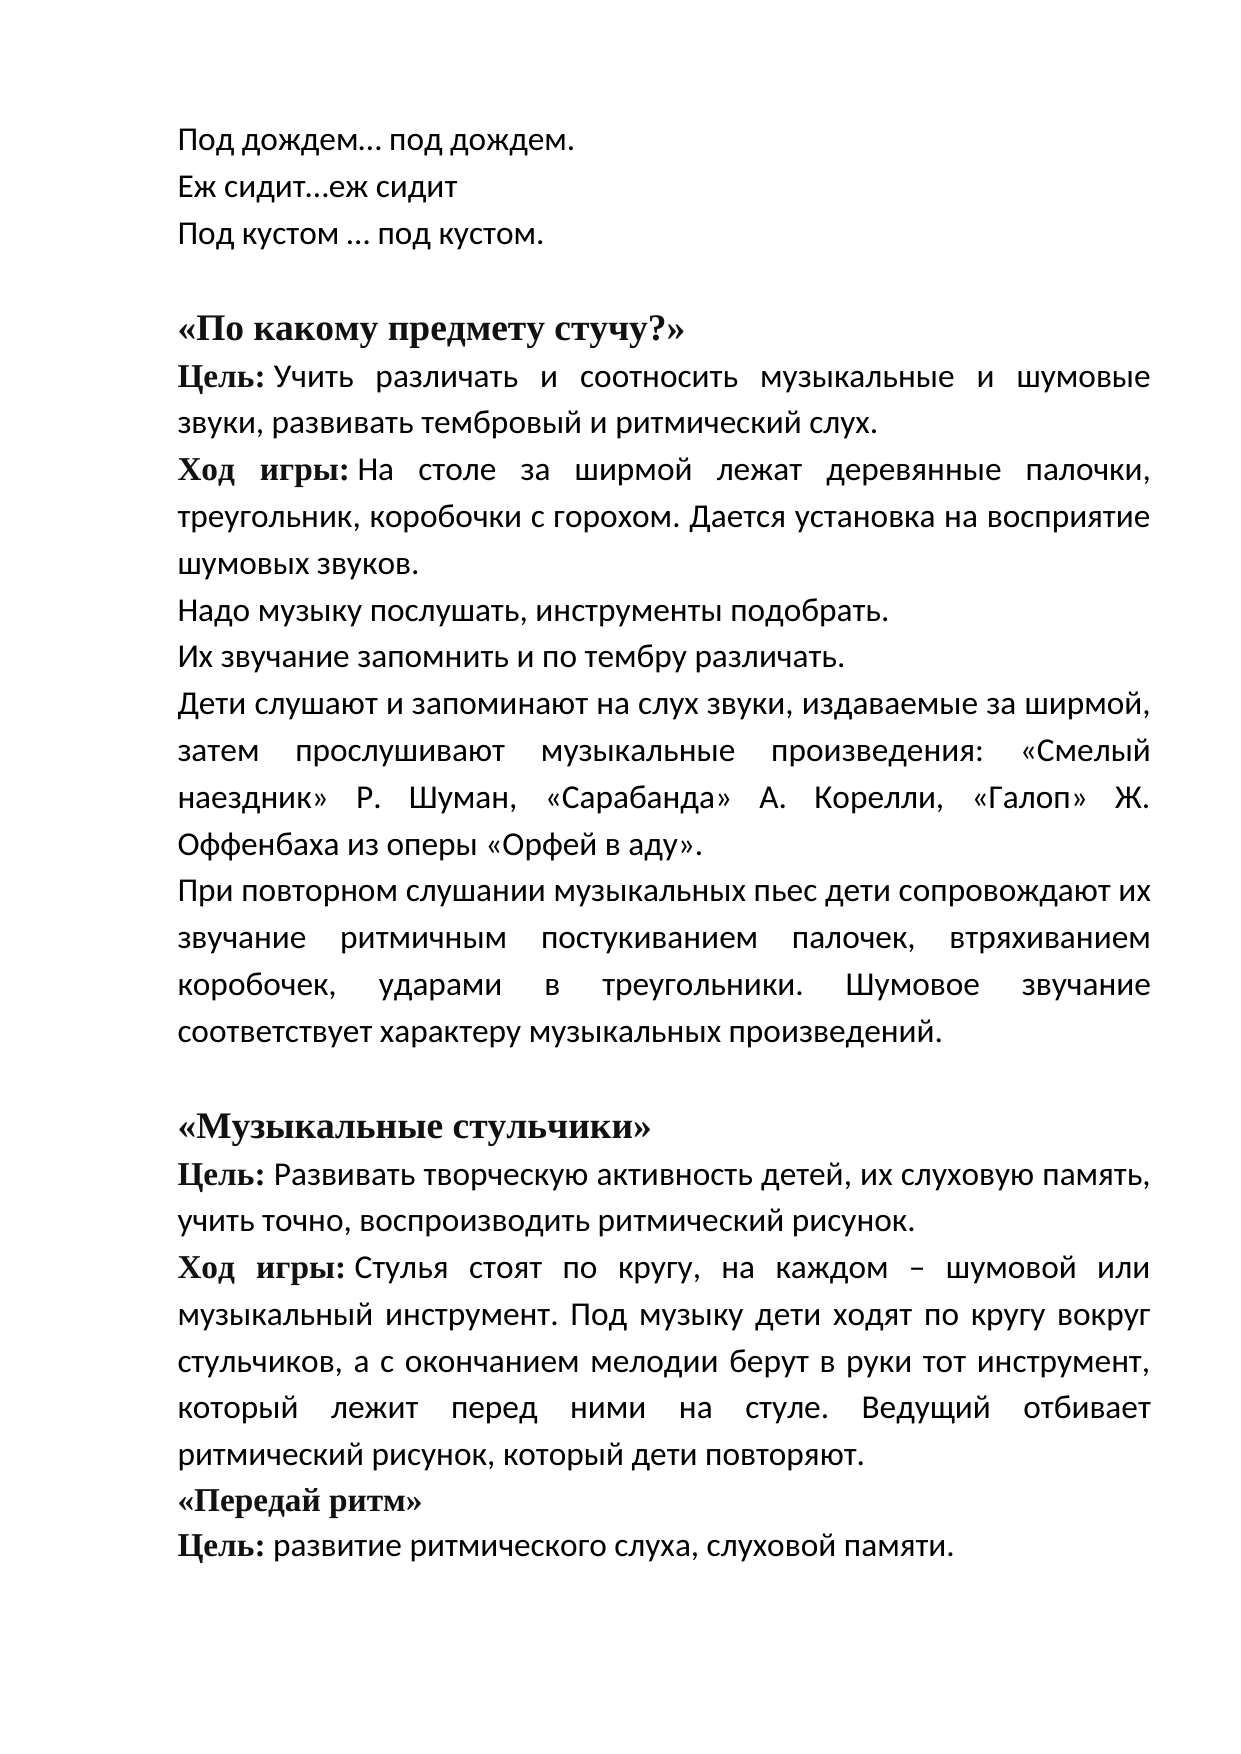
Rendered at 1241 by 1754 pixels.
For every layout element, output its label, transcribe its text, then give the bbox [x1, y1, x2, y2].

text Цель: Учить различать и соотносить музыкальные и шумовые звуки, развивать тембровый и ритмический слух. [177, 355, 1152, 442]
text Их звучание запомнить и по тембру различать. [177, 635, 1152, 676]
text При повторном слушании музыкальных пьес дети сопровождают их звучание ритмичным постукиванием палочек, втряхиванием коробочек, ударами в треугольники. Шумовое звучание соответствует характеру музыкальных произведений. [177, 869, 1152, 1050]
text Ход игры: На столе за ширмой лежат деревянные палочки, треугольник, коробочки с горохом. Дается установка на восприятие шумовых звуков. [177, 448, 1152, 583]
text Цель: Развивать творческую активность детей, их слуховую память, учить точно, воспроизводить ритмический рисунок. [177, 1153, 1152, 1240]
text «Музыкальные стульчики» [177, 1103, 1152, 1146]
text Дети слушают и запоминают на слух звуки, издаваемые за ширмой, затем прослушивают музыкальные произведения: «Смелый наездник» Р. Шуман, «Сарабанда» А. Корелли, «Галоп» Ж. Оффенбаха из оперы «Орфей в аду». [177, 682, 1152, 863]
text Надо музыку послушать, инструменты подобрать. [177, 589, 1152, 629]
text Ход игры: Стулья стоят по кругу, на каждом – шумовой или музыкальный инструмент. Под музыку дети ходят по кругу вокруг стульчиков, а с окончанием мелодии берут в руки тот инструмент, который лежит перед ними на стуле. Ведущий отбивает ритмический рисунок, который дети повторяют. [177, 1246, 1152, 1474]
text Под кустом … под кустом. [177, 212, 1152, 252]
text Цель: развитие ритмического слуха, слуховой памяти. [177, 1524, 1152, 1565]
text Под дождем… под дождем. [177, 118, 1152, 159]
text «По какому предмету стучу?» [177, 305, 1152, 348]
text «Передай ритм» [177, 1480, 1152, 1518]
text Еж сидит…еж сидит [177, 165, 1152, 206]
